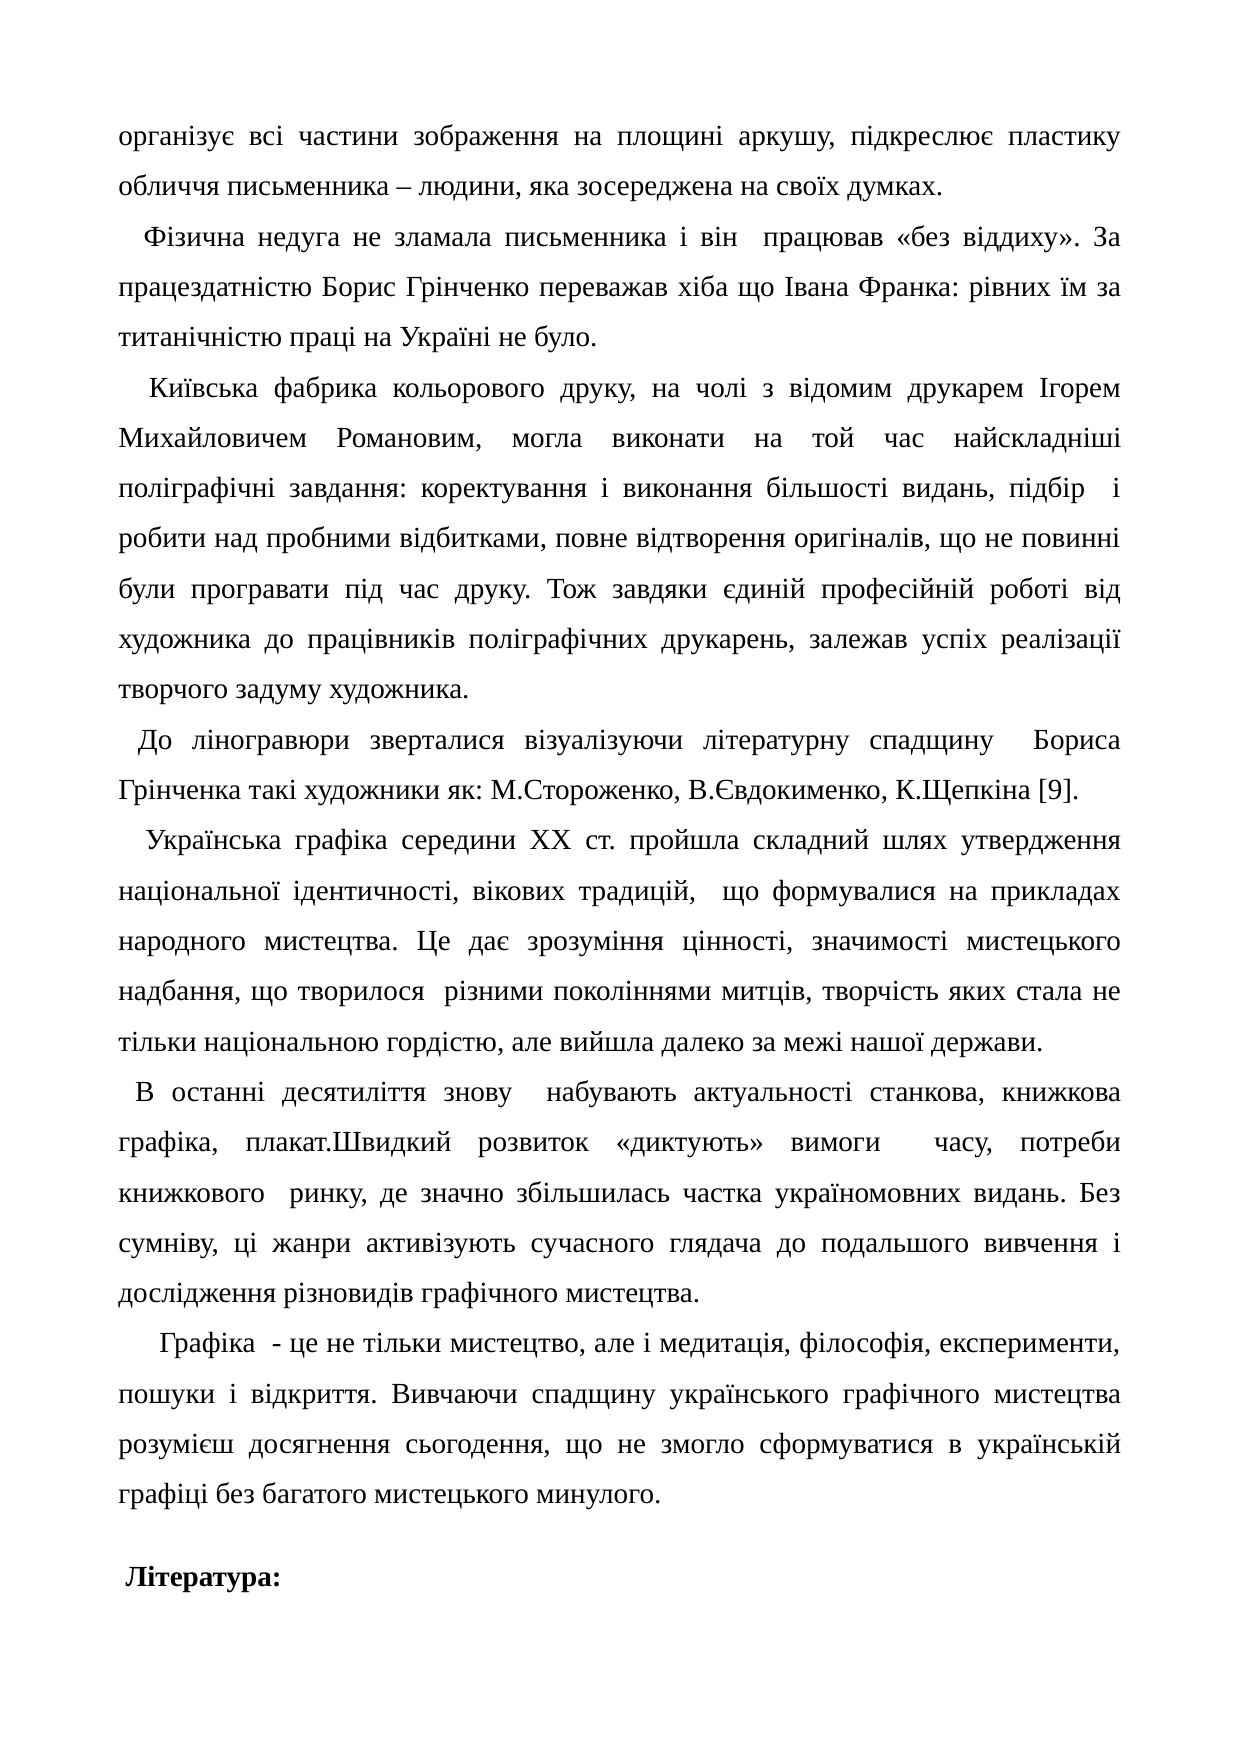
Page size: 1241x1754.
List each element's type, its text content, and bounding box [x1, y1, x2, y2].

text Київська фабрика кольорового друку, на чолі з відомим друкарем Ігорем Михайловичем Романовим, могла виконати на той час найскладніші поліграфічні завдання: коректування і виконання більшості видань, підбір і робити над пробними відбитками, повне відтворення оригіналів, що не повинні були програвати під час друку. Тож завдяки єдиній професійній роботі від художника до працівників поліграфічних друкарень, залежав успіх реалізації творчого задуму художника. [118, 370, 1122, 705]
text Українська графіка середини ХХ ст. пройшла складний шлях утвердження національної ідентичності, вікових традицій, що формувалися на прикладах народного мистецтва. Це дає зрозуміння цінності, значимості мистецького надбання, що творилося різними поколіннями митців, творчість яких стала не тільки національною гордістю, але вийшла далеко за межі нашої держави. [118, 822, 1122, 1057]
text Фізична недуга не зламала письменника і він працював «без віддиху». За працездатністю Борис Грінченко переважав хіба що Івана Франка: рівних їм за титанічністю праці на Україні не було. [118, 219, 1122, 353]
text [118, 118, 1122, 202]
text Графіка - це не тільки мистецтво, але і медитація, філософія, експерименти, пошуки і відкриття. Вивчаючи спадщину українського графічного мистецтва розумієш досягнення сьогодення, що не змогло сформуватися в українській графіці без багатого мистецького минулого. [118, 1326, 1122, 1510]
text Література: [118, 1559, 1122, 1593]
text В останні десятиліття знову набувають актуальності станкова, книжкова графіка, плакат.Швидкий розвиток «диктують» вимоги часу, потреби книжкового ринку, де значно збільшилась частка україномовних видань. Без сумніву, ці жанри активізують сучасного глядача до подальшого вивчення і дослідження різновидів графічного мистецтва. [118, 1074, 1122, 1309]
text До ліногравюри зверталися візуалізуючи літературну спадщину Бориса Грінченка такі художники як: М.Стороженко, В.Євдокименко, К.Щепкіна [9]. [118, 722, 1122, 806]
